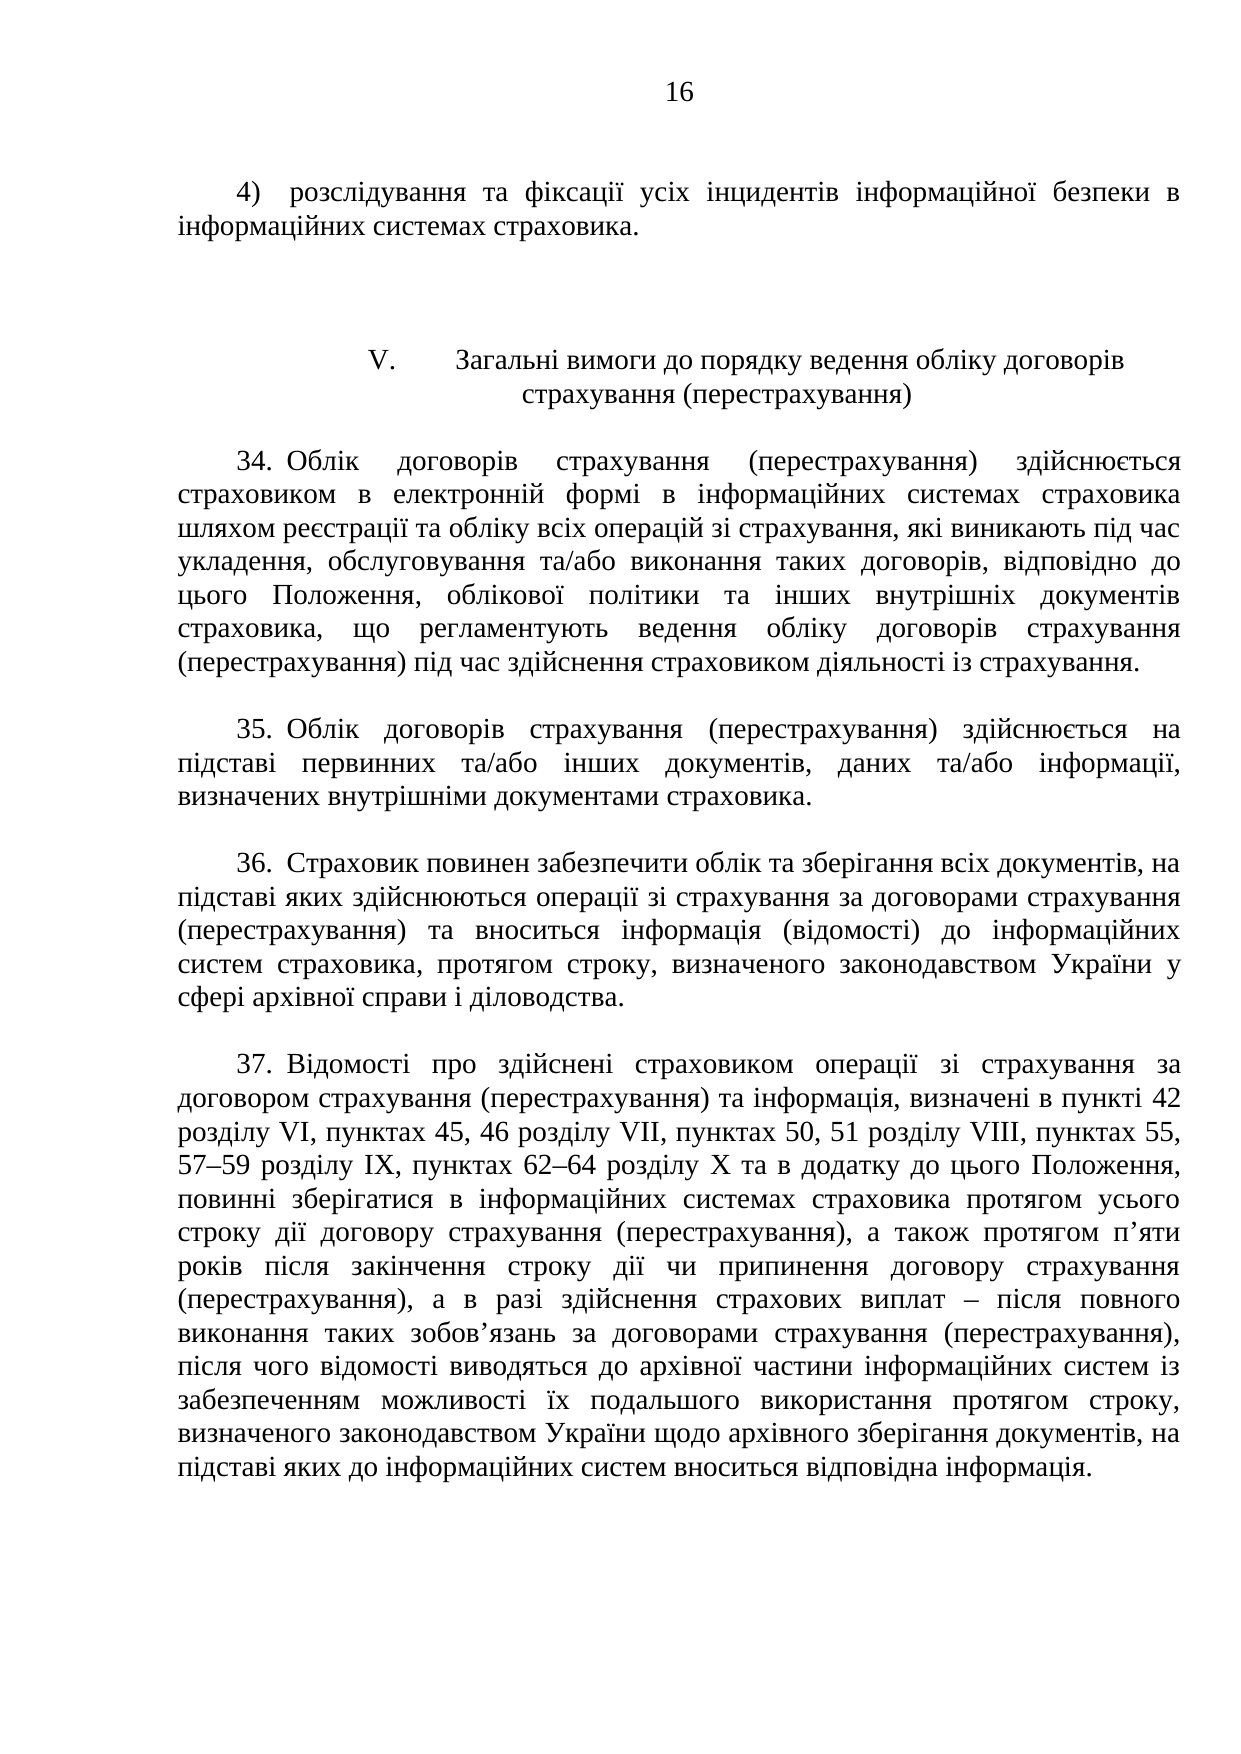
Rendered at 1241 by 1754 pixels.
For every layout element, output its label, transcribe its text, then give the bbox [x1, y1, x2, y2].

list Загальні вимоги до порядку ведення обліку договорів страхування (перестрахування) [252, 342, 1181, 409]
list Страховик повинен забезпечити облік та зберігання всіх документів, на підставі яких здійснюються операції зі страхування за договорами страхування (перестрахування) та вноситься інформація (відомості) до інформаційних систем страховика, протягом строку, визначеного законодавством України у сфері архівної справи і діловодства. [177, 845, 1181, 1013]
list Облік договорів страхування (перестрахування) здійснюється страховиком в електронній формі в інформаційних системах страховика шляхом реєстрації та обліку всіх операцій зі страхування, які виникають під час укладення, обслуговування та/або виконання таких договорів, відповідно до цього Положення, облікової політики та інших внутрішніх документів страховика, що регламентують ведення обліку договорів страхування (перестрахування) під час здійснення страховиком діяльності із страхування. [177, 443, 1181, 678]
list Облік договорів страхування (перестрахування) здійснюється на підставі первинних та/або інших документів, даних та/або інформації, визначених внутрішніми документами страховика. [177, 711, 1181, 812]
list розслідування та фіксації усіх інцидентів інформаційної безпеки в інформаційних системах страховика. [177, 174, 1181, 242]
list Відомості про здійснені страховиком операції зі страхування за договором страхування (перестрахування) та інформація, визначені в пункті 42 розділу VI, пунктах 45, 46 розділу VII, пунктах 50, 51 розділу VIII, пунктах 55, 57‒59 розділу IX, пунктах 62‒64 розділу X та в додатку до цього Положення, повинні зберігатися в інформаційних системах страховика протягом усього строку дії договору страхування (перестрахування), а також протягом п’яти років після закінчення строку дії чи припинення договору страхування (перестрахування), а в разі здійснення страхових виплат – після повного виконання таких зобов’язань за договорами страхування (перестрахування), після чого відомості виводяться до архівної частини інформаційних систем із забезпеченням можливості їх подальшого використання протягом строку, визначеного законодавством України щодо архівного зберігання документів, на підставі яких до інформаційних систем вноситься відповідна інформація. [177, 1047, 1181, 1483]
